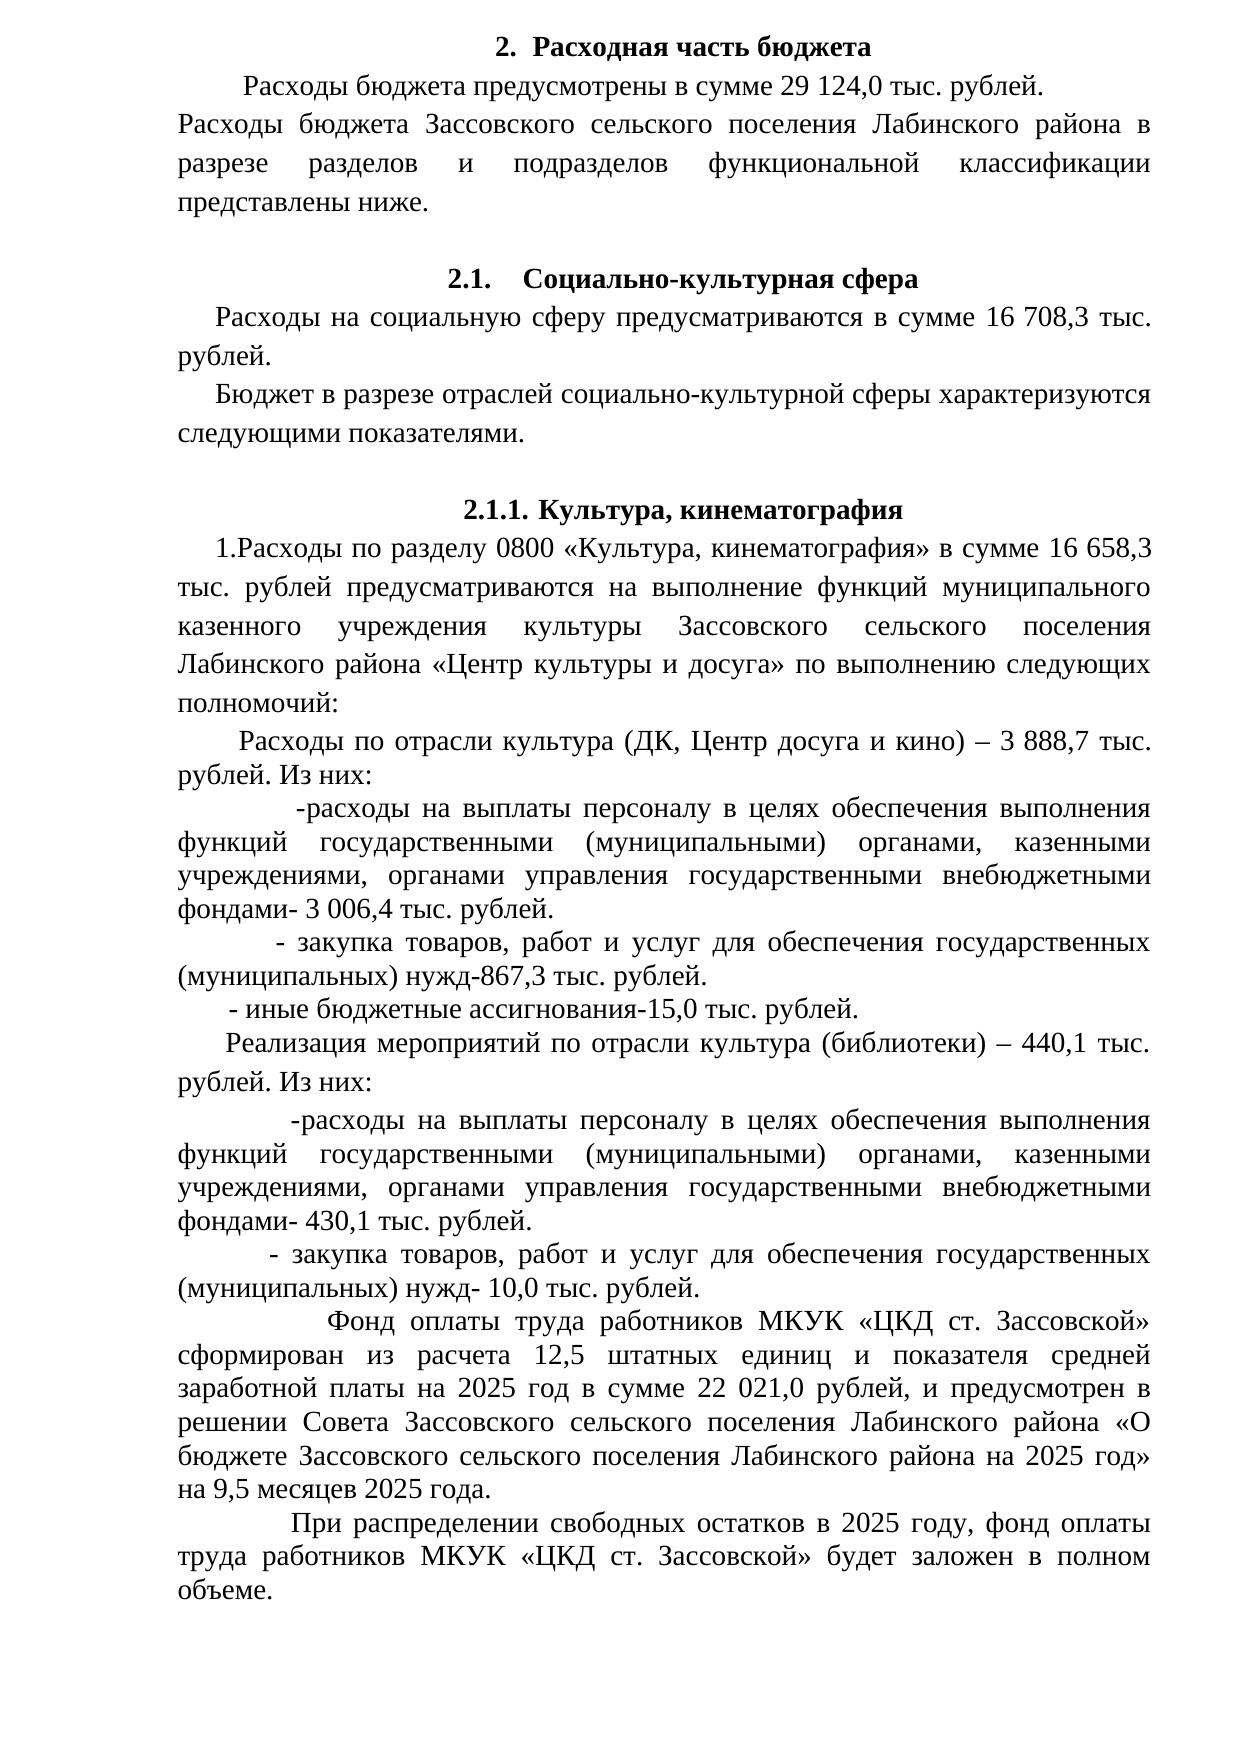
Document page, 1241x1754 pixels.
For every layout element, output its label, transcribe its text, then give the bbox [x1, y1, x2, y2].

text При распределении свободных остатков в 2025 году, фонд оплаты труда работников МКУК «ЦКД ст. Зассовской» будет заложен в полном объеме. [177, 1505, 1152, 1605]
text - закупка товаров, работ и услуг для обеспечения государственных (муниципальных) нужд- 10,0 тыс. рублей. [177, 1236, 1152, 1303]
text Расходы бюджета предусмотрены в сумме 29 124,0 тыс. рублей. [177, 68, 1152, 102]
text - закупка товаров, работ и услуг для обеспечения государственных (муниципальных) нужд-867,3 тыс. рублей. [177, 924, 1152, 992]
list Расходная часть бюджета [215, 29, 1152, 63]
text -расходы на выплаты персоналу в целях обеспечения выполнения функций государственными (муниципальными) органами, казенными учреждениями, органами управления государственными внебюджетными фондами- 430,1 тыс. рублей. [177, 1102, 1152, 1236]
text Реализация мероприятий по отрасли культура (библиотеки) – 440,1 тыс. рублей. Из них: [177, 1025, 1152, 1097]
text -расходы на выплаты персоналу в целях обеспечения выполнения функций государственными (муниципальными) органами, казенными учреждениями, органами управления государственными внебюджетными фондами- 3 006,4 тыс. рублей. [177, 790, 1152, 924]
text - иные бюджетные ассигнования-15,0 тыс. рублей. [177, 992, 1152, 1025]
text Фонд оплаты труда работников МКУК «ЦКД ст. Зассовской» сформирован из расчета 12,5 штатных единиц и показателя средней заработной платы на 2025 год в сумме 22 021,0 рублей, и предусмотрен в решении Совета Зассовского сельского поселения Лабинского района «О бюджете Зассовского сельского поселения Лабинского района на 2025 год» на 9,5 месяцев 2025 года. [177, 1303, 1152, 1505]
text Расходы бюджета Зассовского сельского поселения Лабинского района в разрезе разделов и подразделов функциональной классификации представлены ниже. [177, 107, 1152, 217]
text Расходы по отрасли культура (ДК, Центр досуга и кино) – 3 888,7 тыс. рублей. Из них: [177, 723, 1152, 790]
text Бюджет в разрезе отраслей социально-культурной сферы характеризуются следующими показателями. [177, 376, 1152, 448]
text Расходы на социальную сферу предусматриваются в сумме 16 708,3 тыс. рублей. [177, 299, 1152, 371]
list Культура, кинематография [215, 492, 1152, 526]
list Социально-культурная сфера [215, 261, 1152, 294]
text 1.Расходы по разделу 0800 «Культура, кинематография» в сумме 16 658,3 тыс. рублей предусматриваются на выполнение функций муниципального казенного учреждения культуры Зассовского сельского поселения Лабинского района «Центр культуры и досуга» по выполнению следующих полномочий: [177, 531, 1152, 718]
